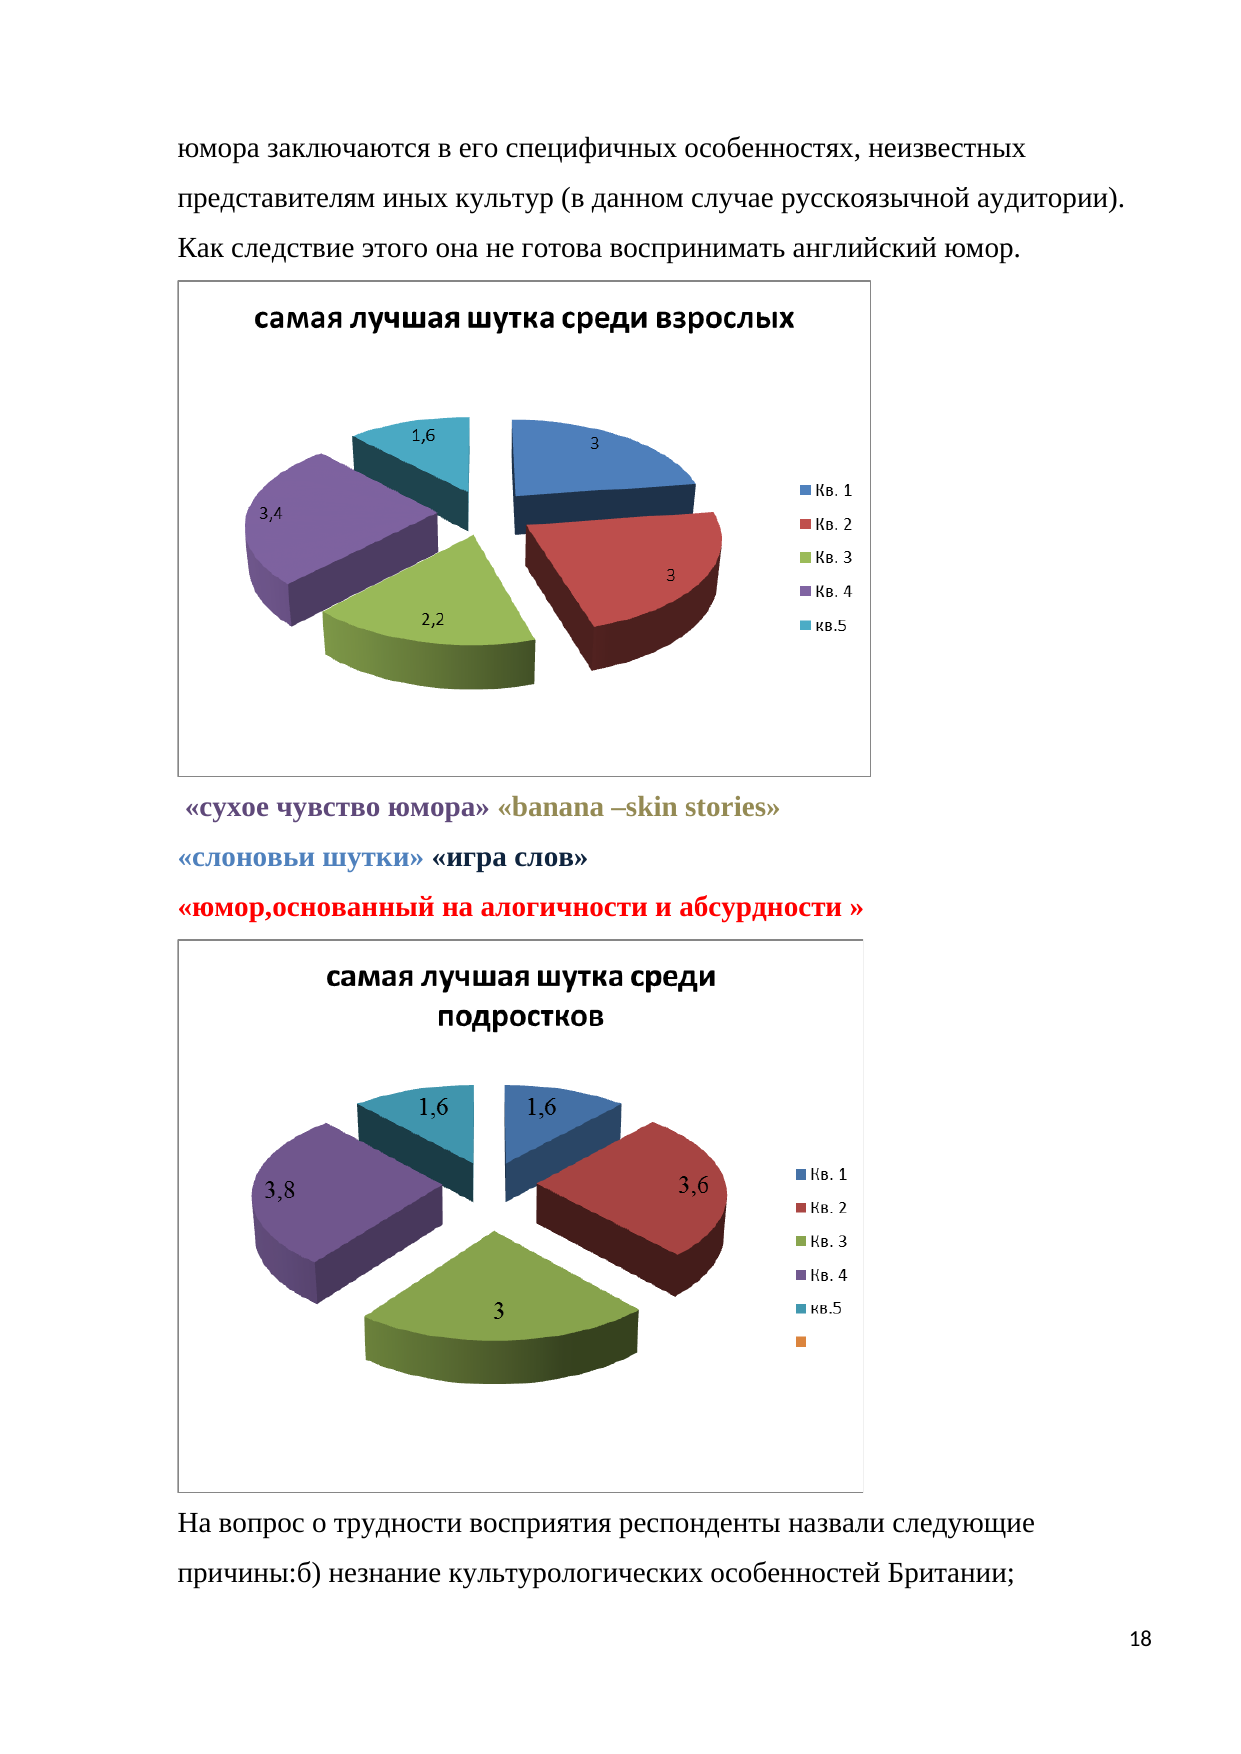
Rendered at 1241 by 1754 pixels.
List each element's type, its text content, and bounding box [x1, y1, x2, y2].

text «юмор,основанный на алогичности и абсурдности » [177, 889, 1152, 923]
picture [177, 939, 864, 1493]
text «сухое чувство юмора» «banana –skin stories» [177, 789, 1152, 822]
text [177, 130, 1152, 264]
text «слоновьи шутки» «игра слов» [177, 839, 1152, 872]
text На вопрос о трудности восприятия респонденты назвали следующие причины:б) незнание культурологических особенностей Британии; [177, 1505, 1152, 1588]
picture [177, 280, 871, 777]
